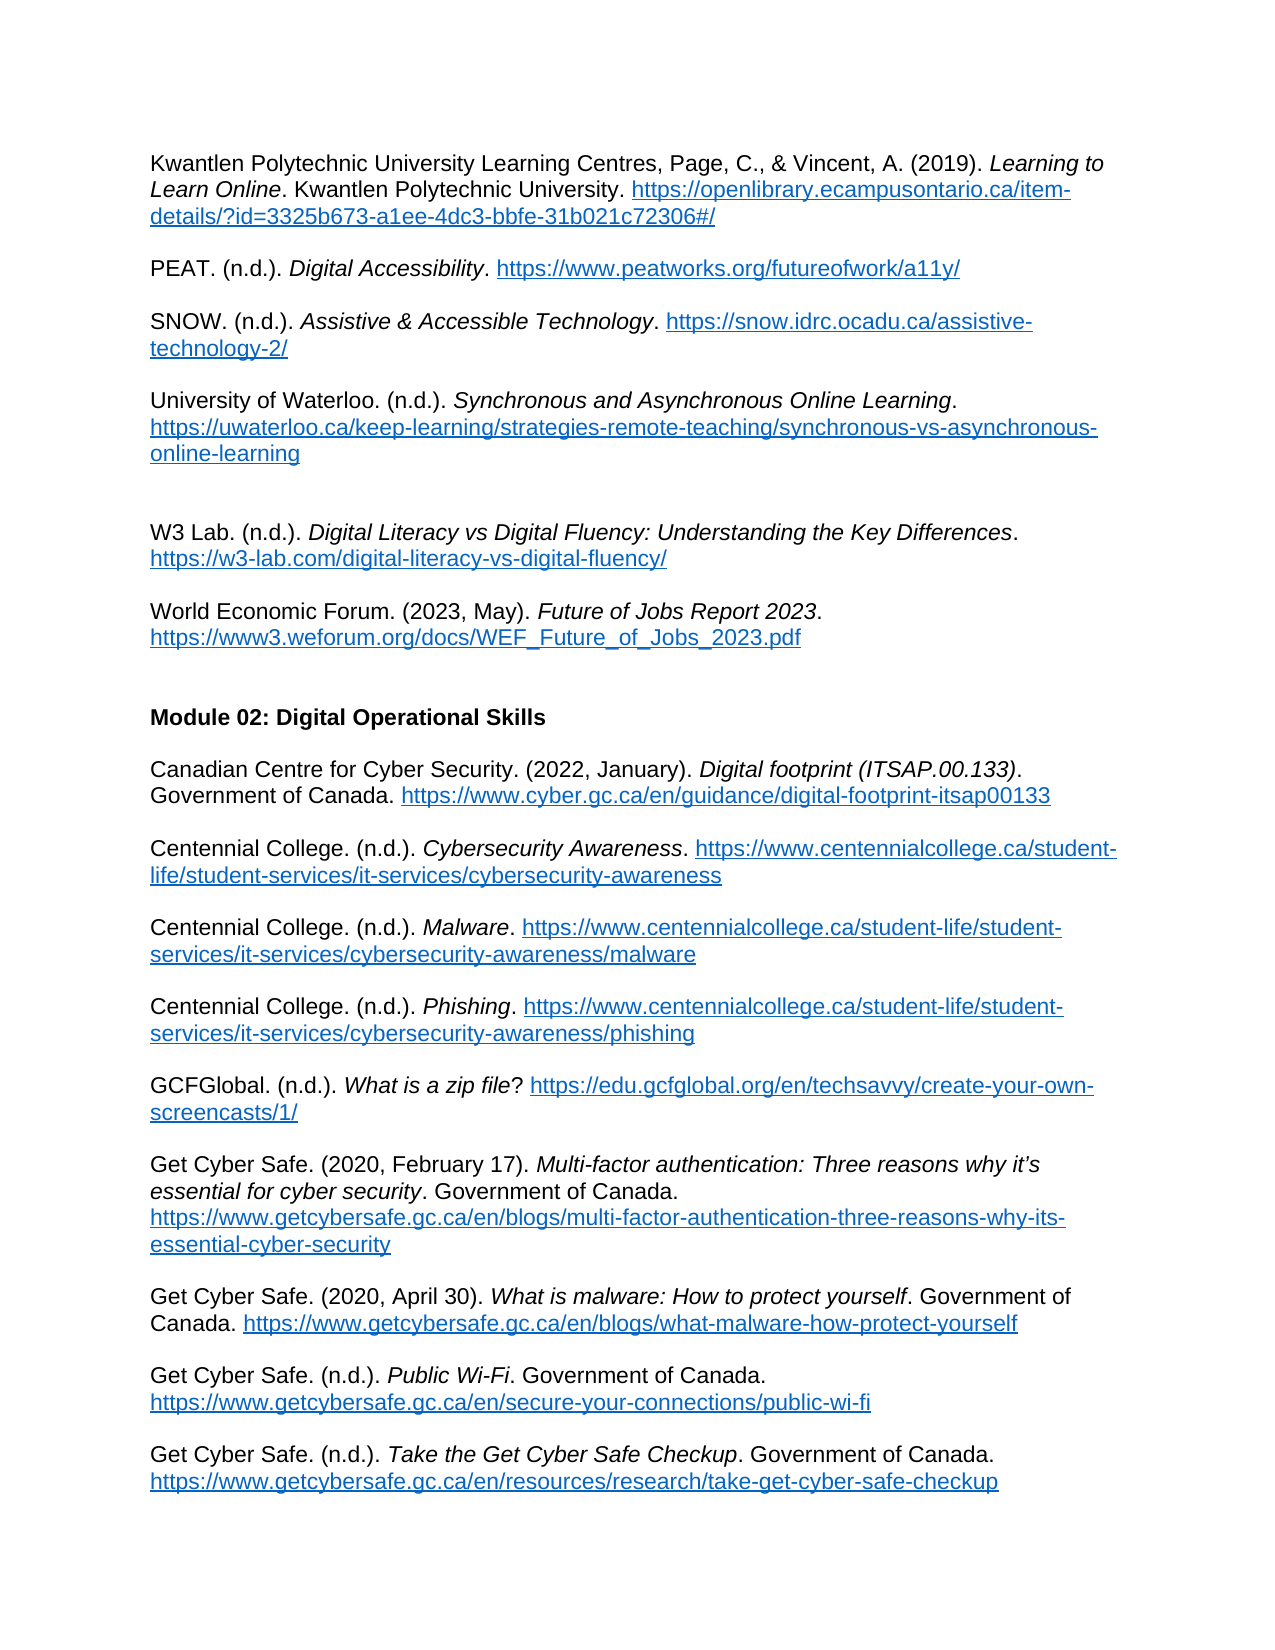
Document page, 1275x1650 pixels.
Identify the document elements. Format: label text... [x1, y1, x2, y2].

text GCFGlobal. (n.d.). What is a zip file? https://edu.gcfglobal.org/en/techsavvy/create-your-own-screencasts/1/ [150, 1072, 1125, 1125]
text SNOW. (n.d.). Assistive & Accessible Technology. https://snow.idrc.ocadu.ca/assistive-technology-2/ [150, 308, 1125, 361]
text Get Cyber Safe. (2020, April 30). What is malware: How to protect yourself. Government of Canada. https://www.getcybersafe.gc.ca/en/blogs/what-malware-how-protect-yourself [150, 1283, 1125, 1336]
text Get Cyber Safe. (n.d.). Public Wi-Fi. Government of Canada. https://www.getcybersafe.gc.ca/en/secure-your-connections/public-wi-fi [150, 1362, 1125, 1415]
text Centennial College. (n.d.). Phishing. https://www.centennialcollege.ca/student-life/student-services/it-services/cybersecurity-awareness/phishing [150, 993, 1125, 1046]
text University of Waterloo. (n.d.). Synchronous and Asynchronous Online Learning. https://uwaterloo.ca/keep-learning/strategies-remote-teaching/synchronous-vs-asynchronous-online-learning [150, 387, 1125, 466]
text PEAT. (n.d.). Digital Accessibility. https://www.peatworks.org/futureofwork/a11y/ [150, 255, 1125, 282]
text Module 02: Digital Operational Skills [150, 703, 1125, 730]
text Canadian Centre for Cyber Security. (2022, January). Digital footprint (ITSAP.00.133). Government of Canada. https://www.cyber.gc.ca/en/guidance/digital-footprint-itsap00133 [150, 756, 1125, 809]
text World Economic Forum. (2023, May). Future of Jobs Report 2023. https://www3.weforum.org/docs/WEF_Future_of_Jobs_2023.pdf [150, 598, 1125, 651]
text Get Cyber Safe. (2020, February 17). Multi-factor authentication: Three reasons why it’s essential for cyber security. Government of Canada. https://www.getcybersafe.gc.ca/en/blogs/multi-factor-authentication-three-reasons-why-its-essential-cyber-security [150, 1151, 1125, 1257]
text Get Cyber Safe. (n.d.). Take the Get Cyber Safe Checkup. Government of Canada. https://www.getcybersafe.gc.ca/en/resources/research/take-get-cyber-safe-checkup [150, 1441, 1125, 1494]
text Kwantlen Polytechnic University Learning Centres, Page, C., & Vincent, A. (2019). Learning to Learn Online. Kwantlen Polytechnic University. https://openlibrary.ecampusontario.ca/item-details/?id=3325b673-a1ee-4dc3-bbfe-31b021c72306#/ [150, 150, 1125, 229]
text Centennial College. (n.d.). Cybersecurity Awareness. https://www.centennialcollege.ca/student-life/student-services/it-services/cybersecurity-awareness [150, 835, 1125, 888]
text W3 Lab. (n.d.). Digital Literacy vs Digital Fluency: Understanding the Key Differences. https://w3-lab.com/digital-literacy-vs-digital-fluency/ [150, 519, 1125, 572]
text Centennial College. (n.d.). Malware. https://www.centennialcollege.ca/student-life/student-services/it-services/cybersecurity-awareness/malware [150, 914, 1125, 967]
